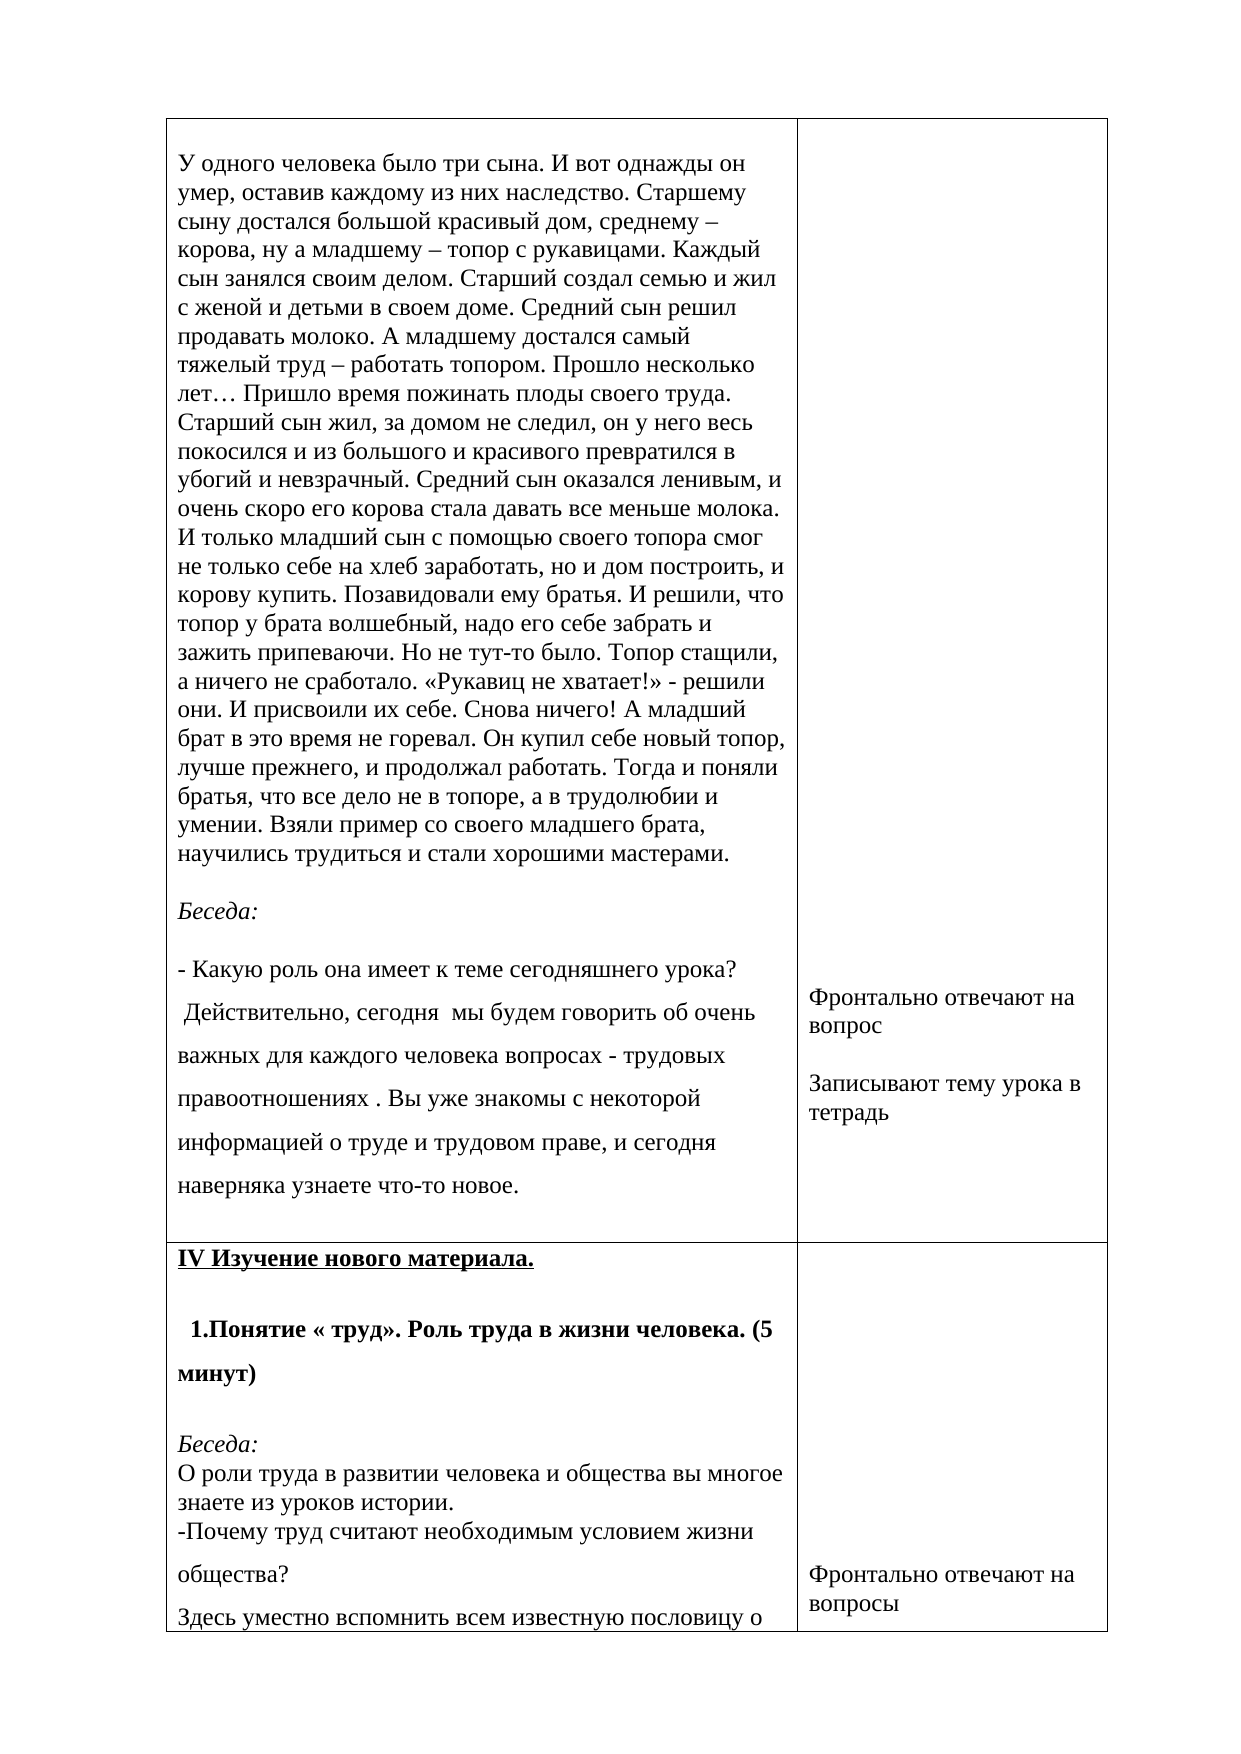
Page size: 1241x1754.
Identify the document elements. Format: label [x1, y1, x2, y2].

table_cell [167, 1243, 797, 1631]
table_cell [798, 119, 1107, 1242]
table_cell [798, 1243, 1107, 1631]
table_cell [167, 119, 797, 1242]
